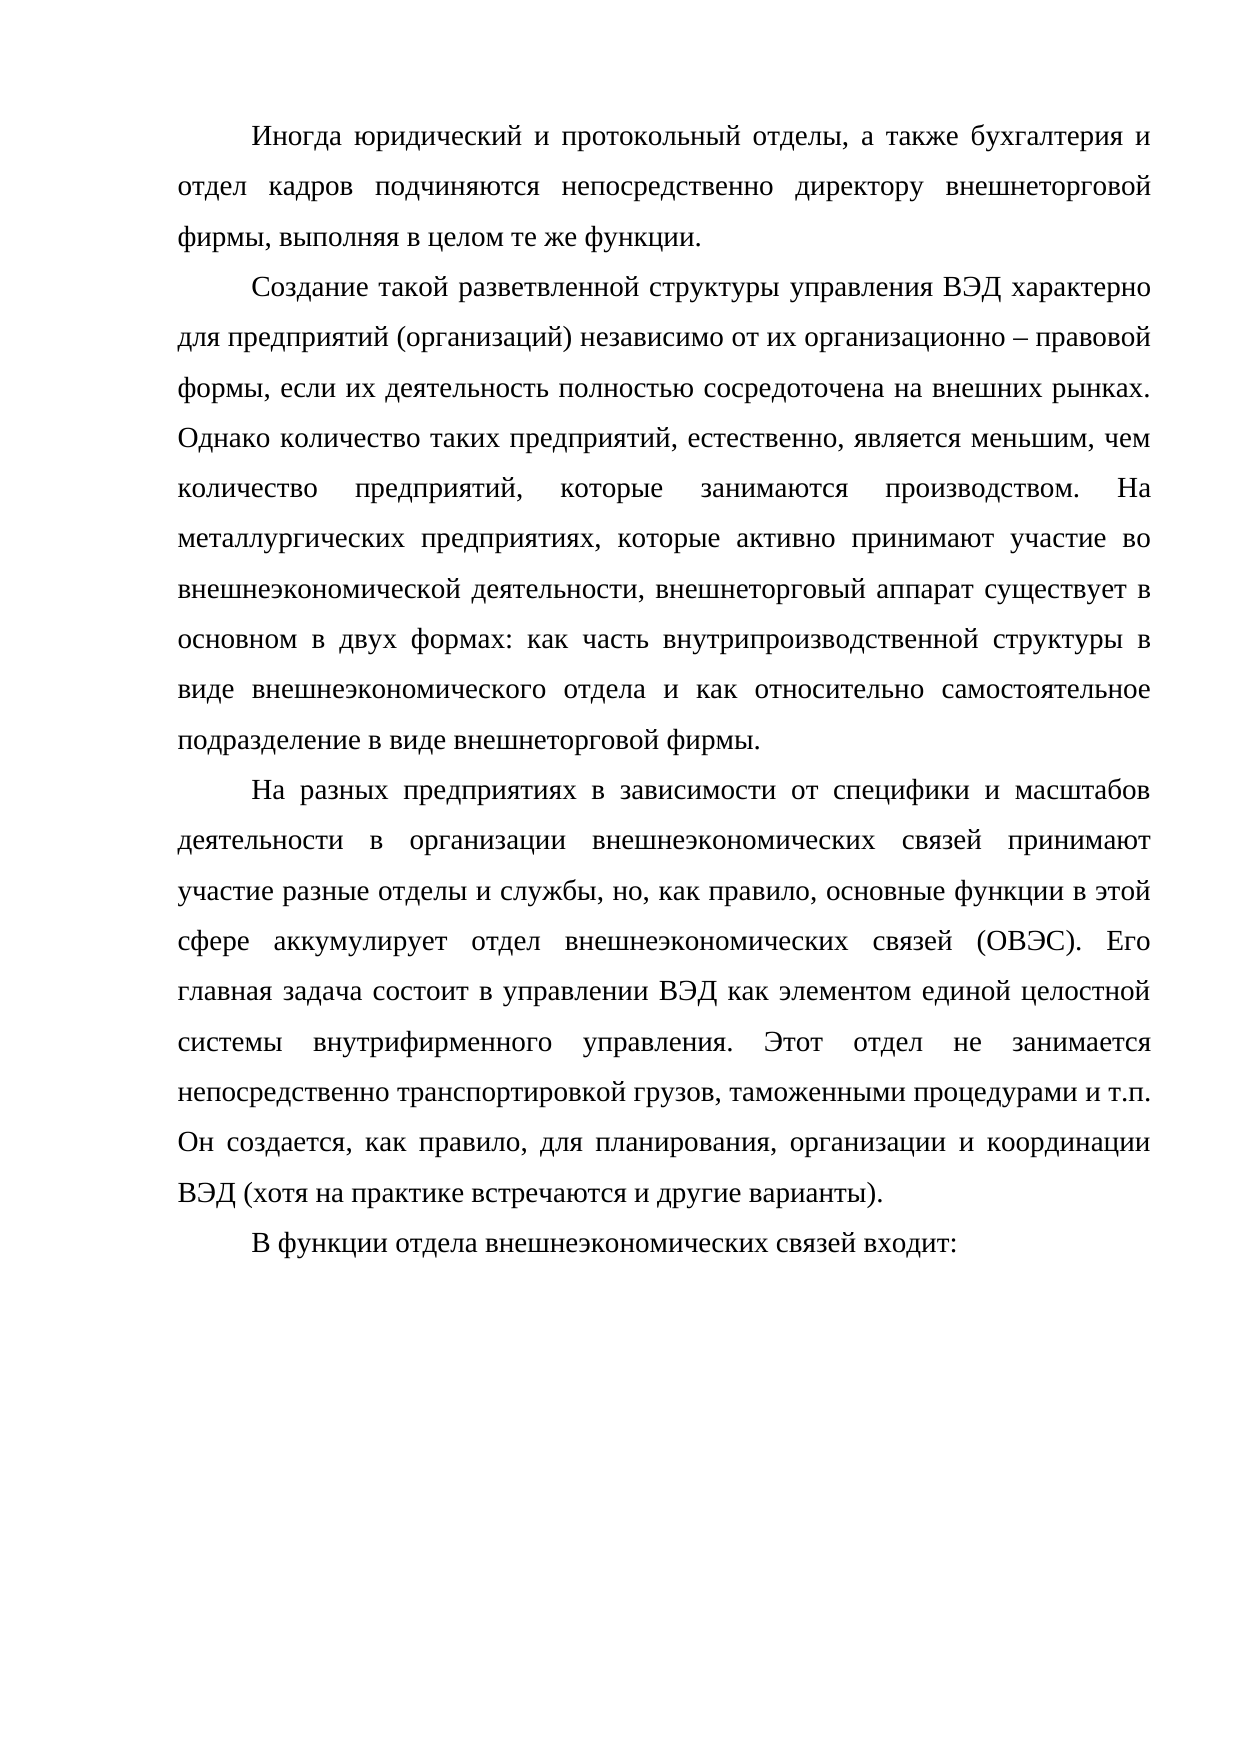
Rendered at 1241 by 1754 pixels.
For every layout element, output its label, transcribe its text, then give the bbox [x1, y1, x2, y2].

text В функции отдела внешнеэкономических связей входит: [177, 1225, 1152, 1258]
text Иногда юридический и протокольный отделы, а также бухгалтерия и отдел кадров подчиняются непосредственно директору внешнеторговой фирмы, выполняя в целом те же функции. [177, 118, 1152, 252]
text На разных предприятиях в зависимости от специфики и масштабов деятельности в организации внешнеэкономических связей принимают участие разные отделы и службы, но, как правило, основные функции в этой сфере аккумулирует отдел внешнеэкономических связей (ОВЭС). Его главная задача состоит в управлении ВЭД как элементом единой целостной системы внутрифирменного управления. Этот отдел не занимается непосредственно транспортировкой грузов, таможенными процедурами и т.п. Он создается, как правило, для планирования, организации и координации ВЭД (хотя на практике встречаются и другие варианты). [177, 772, 1152, 1208]
text Создание такой разветвленной структуры управления ВЭД характерно для предприятий (организаций) независимо от их организационно – правовой формы, если их деятельность полностью сосредоточена на внешних рынках. Однако количество таких предприятий, естественно, является меньшим, чем количество предприятий, которые занимаются производством. На металлургических предприятиях, которые активно принимают участие во внешнеэкономической деятельности, внешнеторговый аппарат существует в основном в двух формах: как часть внутрипроизводственной структуры в виде внешнеэкономического отдела и как относительно самостоятельное подразделение в виде внешнеторговой фирмы. [177, 269, 1152, 755]
